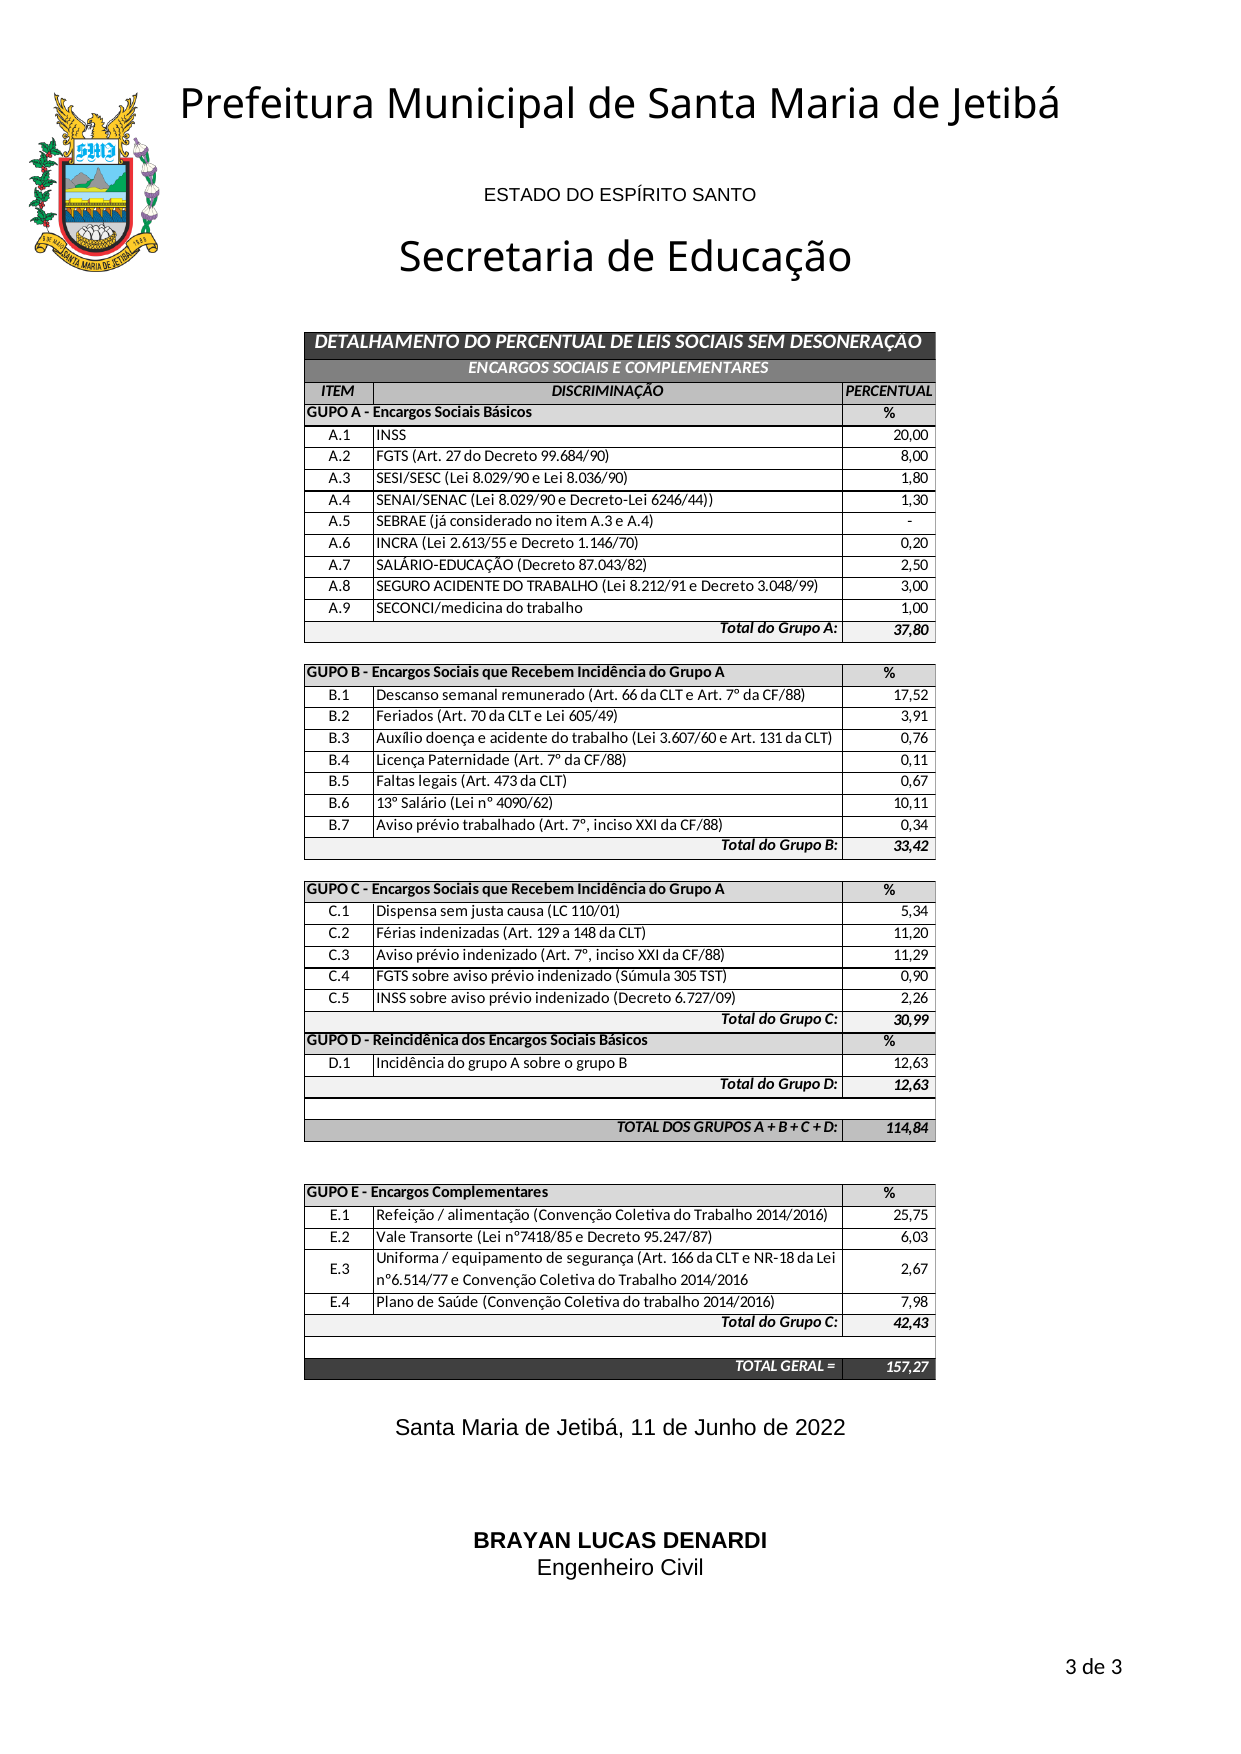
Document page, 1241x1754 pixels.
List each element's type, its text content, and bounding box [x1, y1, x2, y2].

list BRAYAN LUCAS DENARDI [118, 1527, 1122, 1554]
picture [28, 92, 160, 272]
text Santa Maria de Jetibá, 11 de Junho de 2022 [118, 1414, 1122, 1441]
text Engenheiro Civil [118, 1554, 1122, 1580]
